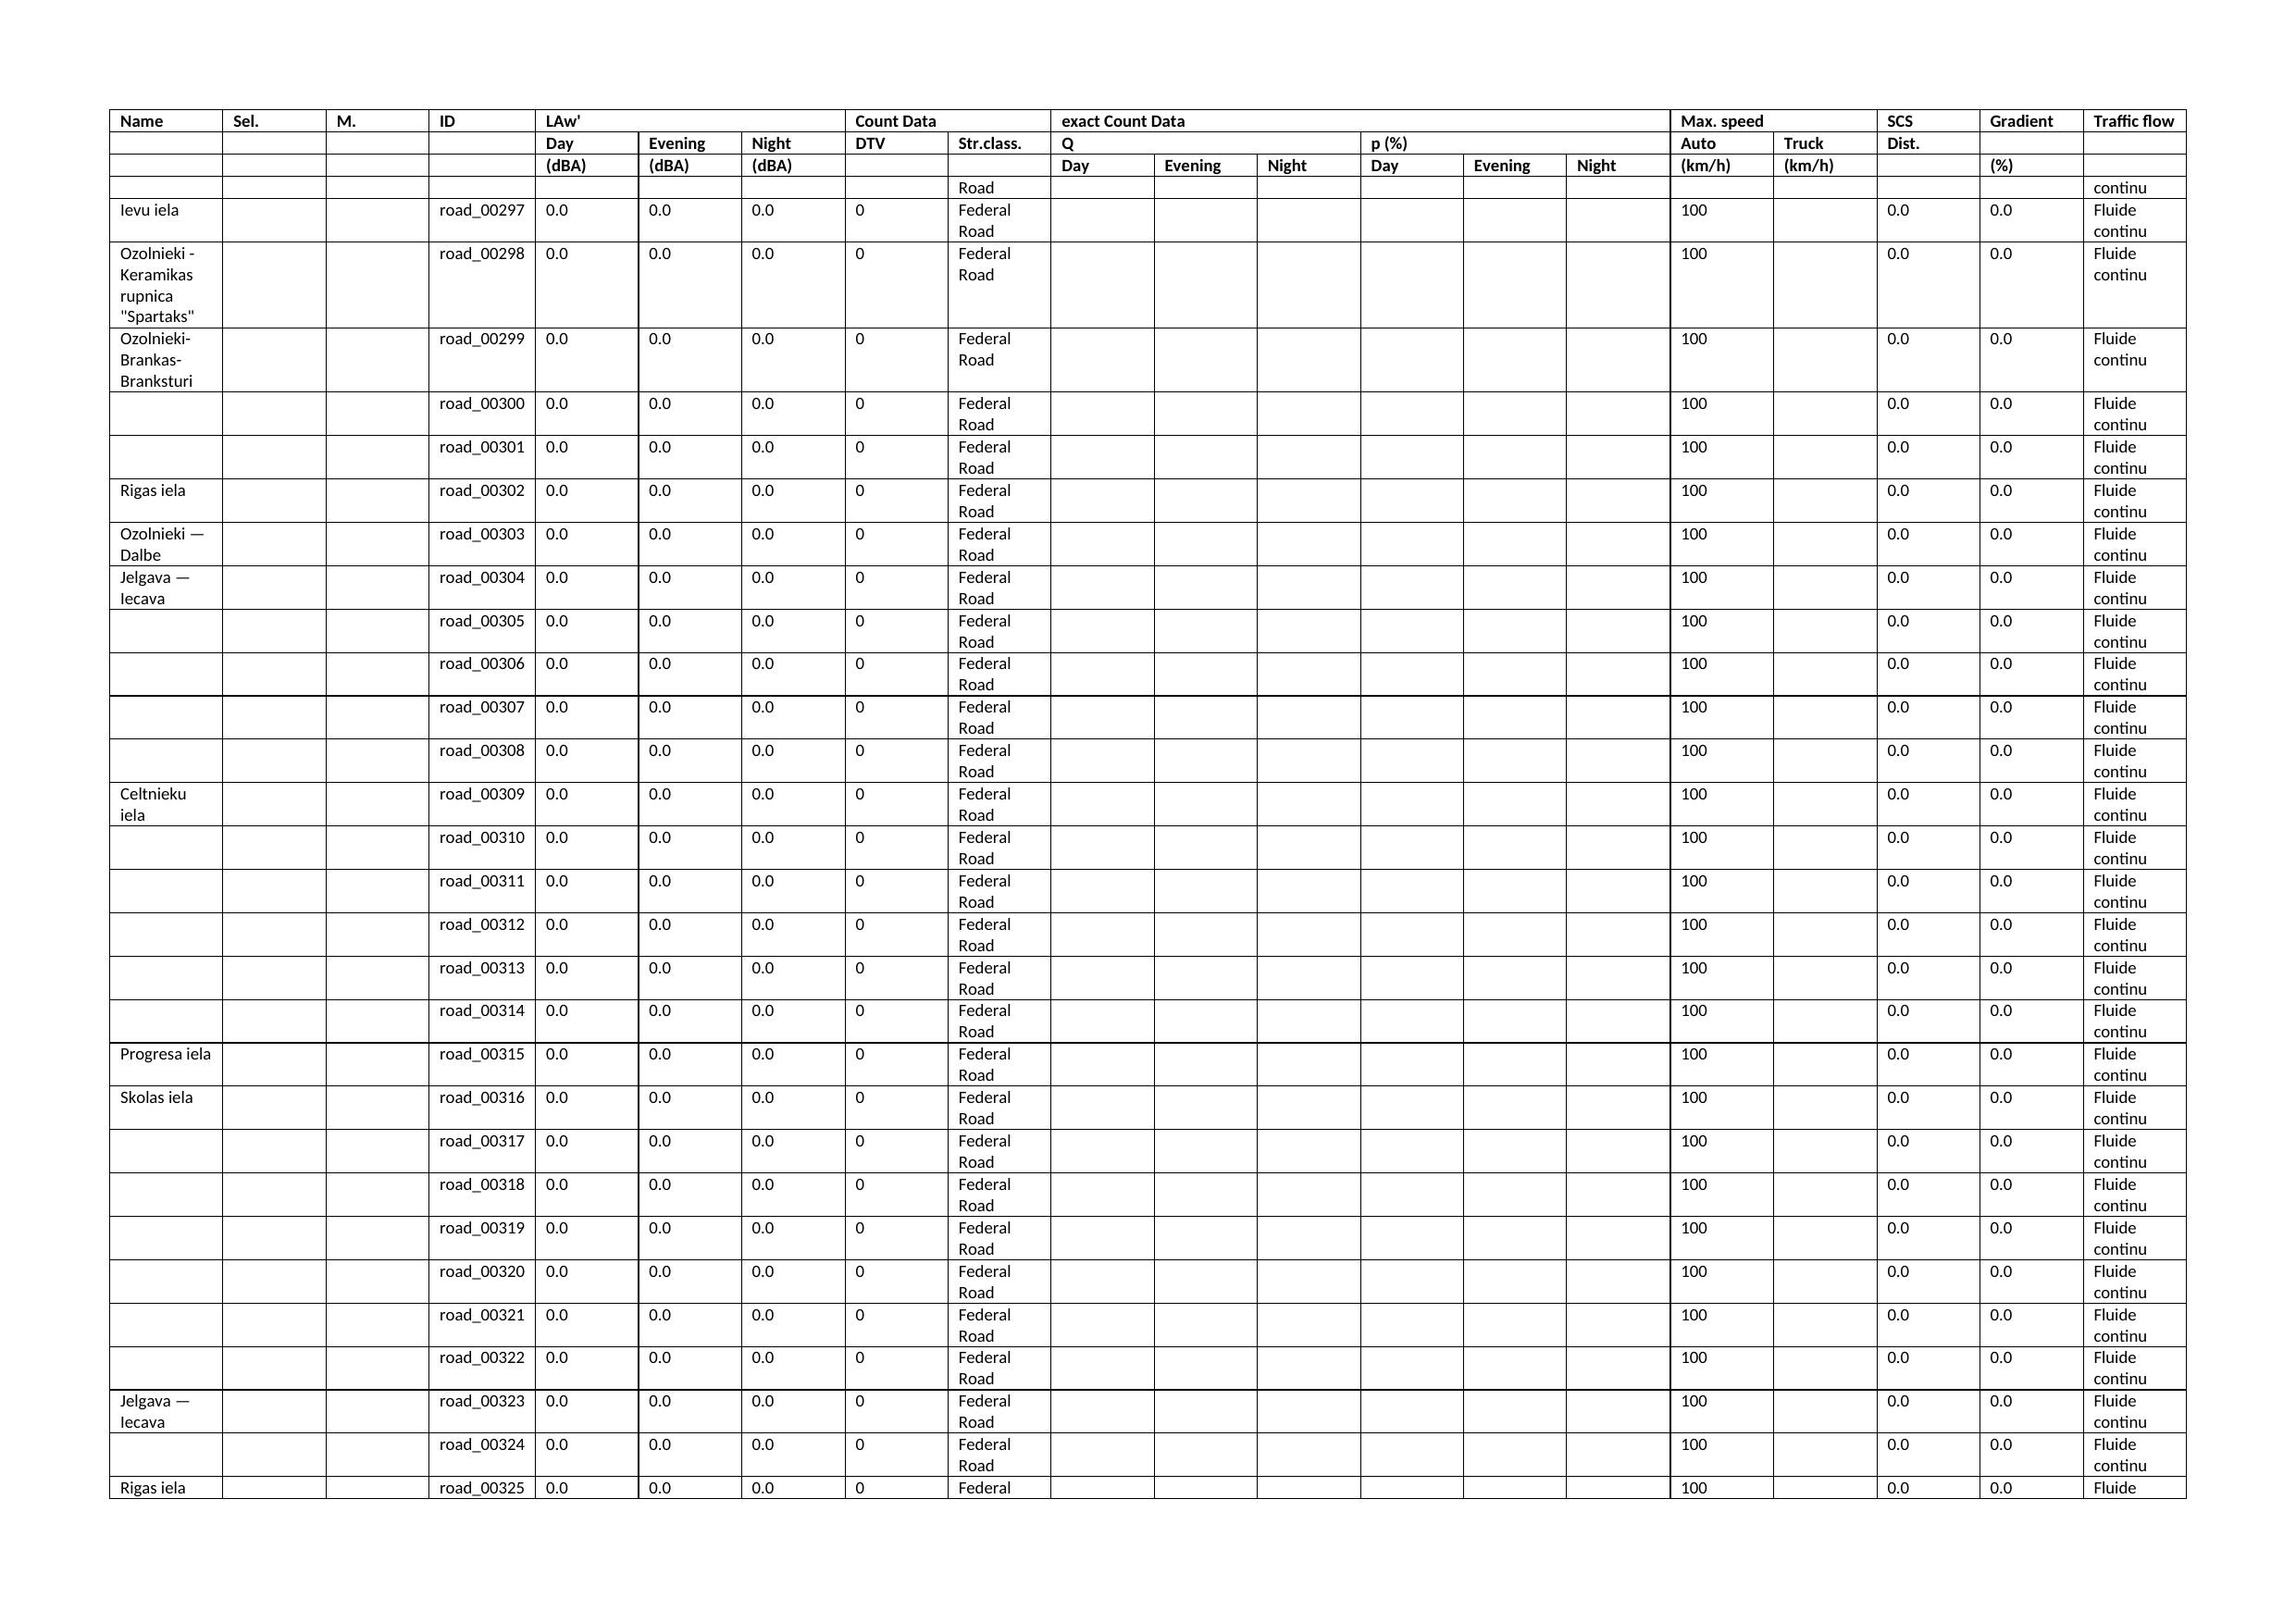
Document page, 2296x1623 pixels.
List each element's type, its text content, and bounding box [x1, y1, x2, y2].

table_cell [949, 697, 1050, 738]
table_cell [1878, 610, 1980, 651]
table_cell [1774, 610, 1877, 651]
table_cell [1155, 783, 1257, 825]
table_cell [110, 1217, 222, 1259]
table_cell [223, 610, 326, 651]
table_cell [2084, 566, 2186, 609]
table_cell [223, 132, 326, 154]
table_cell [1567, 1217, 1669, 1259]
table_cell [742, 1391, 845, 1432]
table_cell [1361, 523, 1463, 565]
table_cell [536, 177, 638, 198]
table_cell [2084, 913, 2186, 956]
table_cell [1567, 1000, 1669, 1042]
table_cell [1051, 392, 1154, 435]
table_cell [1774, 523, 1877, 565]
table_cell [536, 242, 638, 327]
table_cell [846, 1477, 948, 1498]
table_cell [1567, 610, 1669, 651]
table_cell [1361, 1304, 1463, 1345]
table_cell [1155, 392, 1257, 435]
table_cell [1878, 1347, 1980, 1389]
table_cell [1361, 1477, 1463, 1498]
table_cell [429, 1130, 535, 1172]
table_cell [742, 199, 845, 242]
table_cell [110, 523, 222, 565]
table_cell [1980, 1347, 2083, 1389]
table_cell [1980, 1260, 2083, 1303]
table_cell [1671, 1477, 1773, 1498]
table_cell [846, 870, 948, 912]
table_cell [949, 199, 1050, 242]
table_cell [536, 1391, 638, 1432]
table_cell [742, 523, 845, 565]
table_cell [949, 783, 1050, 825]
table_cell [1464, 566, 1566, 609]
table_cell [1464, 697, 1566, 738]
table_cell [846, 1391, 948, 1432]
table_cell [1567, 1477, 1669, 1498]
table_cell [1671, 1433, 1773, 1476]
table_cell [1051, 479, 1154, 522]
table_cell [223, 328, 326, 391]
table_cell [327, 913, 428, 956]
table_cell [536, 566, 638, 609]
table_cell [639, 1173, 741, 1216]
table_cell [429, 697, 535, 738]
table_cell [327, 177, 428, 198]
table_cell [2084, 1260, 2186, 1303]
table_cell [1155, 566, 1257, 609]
table_header SCS [1878, 110, 1980, 131]
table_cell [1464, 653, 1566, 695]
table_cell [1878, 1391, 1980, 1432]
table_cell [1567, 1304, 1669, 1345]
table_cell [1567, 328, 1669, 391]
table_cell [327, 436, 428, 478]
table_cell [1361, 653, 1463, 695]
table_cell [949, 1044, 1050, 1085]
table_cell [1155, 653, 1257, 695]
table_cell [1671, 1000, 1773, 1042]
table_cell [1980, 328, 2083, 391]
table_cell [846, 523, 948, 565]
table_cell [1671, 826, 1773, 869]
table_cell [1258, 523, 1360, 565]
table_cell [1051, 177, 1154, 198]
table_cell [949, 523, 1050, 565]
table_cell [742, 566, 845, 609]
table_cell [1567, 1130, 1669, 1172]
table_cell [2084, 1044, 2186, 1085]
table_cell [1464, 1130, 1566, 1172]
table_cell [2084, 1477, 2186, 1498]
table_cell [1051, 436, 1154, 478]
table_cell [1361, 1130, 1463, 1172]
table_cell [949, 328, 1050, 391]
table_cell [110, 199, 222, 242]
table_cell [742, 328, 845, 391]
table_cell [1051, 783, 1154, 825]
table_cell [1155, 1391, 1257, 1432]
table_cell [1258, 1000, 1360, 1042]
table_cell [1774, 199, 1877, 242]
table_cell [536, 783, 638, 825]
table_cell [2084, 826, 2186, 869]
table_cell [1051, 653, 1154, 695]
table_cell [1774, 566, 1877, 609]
table_cell [949, 155, 1050, 176]
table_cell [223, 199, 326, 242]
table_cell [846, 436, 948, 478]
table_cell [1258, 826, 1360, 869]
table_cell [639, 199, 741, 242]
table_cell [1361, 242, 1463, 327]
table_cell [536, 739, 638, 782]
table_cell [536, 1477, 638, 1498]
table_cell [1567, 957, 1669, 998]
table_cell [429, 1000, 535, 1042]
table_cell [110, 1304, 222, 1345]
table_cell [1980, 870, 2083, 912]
table_header Traffic flow [2084, 110, 2186, 131]
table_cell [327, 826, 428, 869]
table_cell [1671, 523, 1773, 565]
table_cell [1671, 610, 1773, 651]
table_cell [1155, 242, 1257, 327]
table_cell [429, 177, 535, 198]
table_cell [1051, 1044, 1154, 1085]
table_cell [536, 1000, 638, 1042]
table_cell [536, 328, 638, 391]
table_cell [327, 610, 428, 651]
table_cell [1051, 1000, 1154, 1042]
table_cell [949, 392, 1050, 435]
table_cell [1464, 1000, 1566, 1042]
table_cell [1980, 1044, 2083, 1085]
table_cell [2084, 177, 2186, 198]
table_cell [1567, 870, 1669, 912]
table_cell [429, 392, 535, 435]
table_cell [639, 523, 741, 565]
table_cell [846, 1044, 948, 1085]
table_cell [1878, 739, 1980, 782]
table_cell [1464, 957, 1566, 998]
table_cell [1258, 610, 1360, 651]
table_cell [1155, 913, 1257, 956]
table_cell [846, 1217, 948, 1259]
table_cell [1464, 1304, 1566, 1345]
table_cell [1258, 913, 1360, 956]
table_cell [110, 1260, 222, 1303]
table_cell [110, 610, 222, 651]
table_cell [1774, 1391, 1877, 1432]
table_cell [1878, 155, 1980, 176]
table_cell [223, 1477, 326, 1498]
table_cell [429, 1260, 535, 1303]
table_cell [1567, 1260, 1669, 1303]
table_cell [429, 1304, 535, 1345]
table_cell Night [1258, 155, 1360, 176]
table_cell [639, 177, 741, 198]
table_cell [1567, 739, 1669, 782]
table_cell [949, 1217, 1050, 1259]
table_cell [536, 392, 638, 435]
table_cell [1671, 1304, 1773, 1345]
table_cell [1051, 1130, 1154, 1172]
table_cell (dBA) [639, 155, 741, 176]
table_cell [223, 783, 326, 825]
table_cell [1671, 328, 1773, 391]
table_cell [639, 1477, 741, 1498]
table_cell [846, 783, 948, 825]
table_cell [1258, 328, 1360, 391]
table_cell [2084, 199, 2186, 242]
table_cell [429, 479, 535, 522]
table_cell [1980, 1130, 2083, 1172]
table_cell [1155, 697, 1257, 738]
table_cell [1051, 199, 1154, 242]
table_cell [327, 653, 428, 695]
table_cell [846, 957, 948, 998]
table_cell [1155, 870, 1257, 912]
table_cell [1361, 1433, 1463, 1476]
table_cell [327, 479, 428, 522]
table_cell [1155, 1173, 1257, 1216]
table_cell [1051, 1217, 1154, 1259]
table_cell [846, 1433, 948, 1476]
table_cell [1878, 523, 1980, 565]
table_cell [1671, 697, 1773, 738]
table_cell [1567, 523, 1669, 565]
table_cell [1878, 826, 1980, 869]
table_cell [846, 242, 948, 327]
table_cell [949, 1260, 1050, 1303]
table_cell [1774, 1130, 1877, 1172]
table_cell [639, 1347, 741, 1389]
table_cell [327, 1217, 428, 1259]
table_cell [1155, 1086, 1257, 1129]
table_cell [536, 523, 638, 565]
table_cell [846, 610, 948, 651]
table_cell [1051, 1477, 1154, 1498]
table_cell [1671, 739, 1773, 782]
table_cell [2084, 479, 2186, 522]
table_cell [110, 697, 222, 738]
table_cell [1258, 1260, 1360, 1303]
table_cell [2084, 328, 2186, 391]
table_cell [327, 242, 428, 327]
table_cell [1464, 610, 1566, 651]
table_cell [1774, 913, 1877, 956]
table_cell Day [1361, 155, 1463, 176]
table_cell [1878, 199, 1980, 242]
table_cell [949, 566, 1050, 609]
table_cell [429, 155, 535, 176]
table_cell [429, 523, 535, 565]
table_cell Str.class. [949, 132, 1050, 154]
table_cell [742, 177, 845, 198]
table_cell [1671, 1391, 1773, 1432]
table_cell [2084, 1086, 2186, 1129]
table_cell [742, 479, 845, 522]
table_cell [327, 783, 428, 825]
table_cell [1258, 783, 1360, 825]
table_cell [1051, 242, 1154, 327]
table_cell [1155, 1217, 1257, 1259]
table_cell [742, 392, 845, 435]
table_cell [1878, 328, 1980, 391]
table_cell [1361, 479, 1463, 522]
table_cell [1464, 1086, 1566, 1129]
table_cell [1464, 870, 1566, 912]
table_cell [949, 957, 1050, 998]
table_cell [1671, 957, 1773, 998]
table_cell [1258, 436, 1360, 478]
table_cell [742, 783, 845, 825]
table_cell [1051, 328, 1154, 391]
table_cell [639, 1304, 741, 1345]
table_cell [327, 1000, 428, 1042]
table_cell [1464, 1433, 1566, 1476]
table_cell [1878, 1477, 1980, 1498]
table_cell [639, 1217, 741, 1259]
table_cell Auto [1671, 132, 1773, 154]
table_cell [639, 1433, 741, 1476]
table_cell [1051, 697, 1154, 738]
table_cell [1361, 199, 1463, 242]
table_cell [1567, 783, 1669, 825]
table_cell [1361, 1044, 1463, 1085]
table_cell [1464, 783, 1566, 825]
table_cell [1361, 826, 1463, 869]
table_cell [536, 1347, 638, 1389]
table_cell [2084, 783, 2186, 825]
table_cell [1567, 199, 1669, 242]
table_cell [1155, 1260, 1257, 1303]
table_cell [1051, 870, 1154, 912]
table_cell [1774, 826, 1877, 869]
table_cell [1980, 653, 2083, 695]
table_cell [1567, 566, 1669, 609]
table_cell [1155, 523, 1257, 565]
table_cell [2084, 155, 2186, 176]
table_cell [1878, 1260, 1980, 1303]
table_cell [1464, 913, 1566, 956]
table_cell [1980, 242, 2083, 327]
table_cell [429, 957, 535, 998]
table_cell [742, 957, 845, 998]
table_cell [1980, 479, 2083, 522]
table_cell [223, 155, 326, 176]
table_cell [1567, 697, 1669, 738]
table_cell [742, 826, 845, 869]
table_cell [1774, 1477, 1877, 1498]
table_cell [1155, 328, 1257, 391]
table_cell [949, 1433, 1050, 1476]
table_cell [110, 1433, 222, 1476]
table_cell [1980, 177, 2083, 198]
table_cell [2084, 132, 2186, 154]
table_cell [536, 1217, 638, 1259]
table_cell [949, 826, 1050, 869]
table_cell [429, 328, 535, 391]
table_cell Evening [1464, 155, 1566, 176]
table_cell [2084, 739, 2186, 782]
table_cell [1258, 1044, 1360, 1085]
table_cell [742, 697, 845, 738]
table_cell p (%) [1361, 132, 1669, 154]
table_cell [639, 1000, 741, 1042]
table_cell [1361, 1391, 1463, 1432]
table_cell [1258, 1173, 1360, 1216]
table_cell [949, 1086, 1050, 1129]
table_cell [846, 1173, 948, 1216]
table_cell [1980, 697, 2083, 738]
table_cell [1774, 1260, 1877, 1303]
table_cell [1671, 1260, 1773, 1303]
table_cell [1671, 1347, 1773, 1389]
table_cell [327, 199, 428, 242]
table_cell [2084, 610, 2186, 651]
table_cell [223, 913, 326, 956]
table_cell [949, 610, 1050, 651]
table_cell Truck [1774, 132, 1877, 154]
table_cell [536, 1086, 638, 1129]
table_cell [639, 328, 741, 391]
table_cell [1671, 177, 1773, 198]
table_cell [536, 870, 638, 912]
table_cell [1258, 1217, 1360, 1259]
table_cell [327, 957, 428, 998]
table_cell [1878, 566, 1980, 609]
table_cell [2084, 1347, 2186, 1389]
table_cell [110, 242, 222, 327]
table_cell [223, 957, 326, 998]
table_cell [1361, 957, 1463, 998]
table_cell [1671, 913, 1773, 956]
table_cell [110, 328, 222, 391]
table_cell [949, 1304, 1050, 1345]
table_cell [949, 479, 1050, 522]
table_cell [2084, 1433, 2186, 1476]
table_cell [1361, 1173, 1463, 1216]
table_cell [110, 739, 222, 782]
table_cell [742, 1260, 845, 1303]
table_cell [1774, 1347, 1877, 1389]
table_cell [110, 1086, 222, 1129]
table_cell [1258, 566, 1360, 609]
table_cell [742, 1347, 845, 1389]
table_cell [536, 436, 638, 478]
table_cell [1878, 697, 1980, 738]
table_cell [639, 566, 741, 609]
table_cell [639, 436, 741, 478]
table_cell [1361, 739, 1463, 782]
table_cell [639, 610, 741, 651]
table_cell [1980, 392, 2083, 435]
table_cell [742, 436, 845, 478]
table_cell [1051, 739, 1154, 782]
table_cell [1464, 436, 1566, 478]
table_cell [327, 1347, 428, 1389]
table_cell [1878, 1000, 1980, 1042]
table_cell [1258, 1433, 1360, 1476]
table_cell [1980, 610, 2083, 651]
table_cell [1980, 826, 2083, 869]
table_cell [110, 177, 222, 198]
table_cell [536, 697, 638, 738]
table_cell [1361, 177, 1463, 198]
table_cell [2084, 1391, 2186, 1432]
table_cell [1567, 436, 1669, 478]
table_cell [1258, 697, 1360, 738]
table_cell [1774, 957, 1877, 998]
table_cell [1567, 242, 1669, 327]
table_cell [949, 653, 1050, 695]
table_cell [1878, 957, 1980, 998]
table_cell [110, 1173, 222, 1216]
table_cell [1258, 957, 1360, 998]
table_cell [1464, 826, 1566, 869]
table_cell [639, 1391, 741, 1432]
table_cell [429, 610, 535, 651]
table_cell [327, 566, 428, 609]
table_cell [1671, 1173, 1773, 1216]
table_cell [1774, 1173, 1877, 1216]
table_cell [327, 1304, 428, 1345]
table_cell Day [536, 132, 638, 154]
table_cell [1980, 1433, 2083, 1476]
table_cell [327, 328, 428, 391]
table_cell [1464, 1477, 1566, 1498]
table_header Name [110, 110, 222, 131]
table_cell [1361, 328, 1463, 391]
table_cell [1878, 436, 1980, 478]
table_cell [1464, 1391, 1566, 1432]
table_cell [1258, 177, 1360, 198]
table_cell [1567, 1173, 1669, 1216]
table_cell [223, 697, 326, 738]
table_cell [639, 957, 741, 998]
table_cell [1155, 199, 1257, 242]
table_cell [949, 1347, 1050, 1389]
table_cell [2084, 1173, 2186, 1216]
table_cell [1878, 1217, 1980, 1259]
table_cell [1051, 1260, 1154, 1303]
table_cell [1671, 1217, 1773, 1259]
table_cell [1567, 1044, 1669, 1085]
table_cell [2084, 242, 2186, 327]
table_header LAw' [536, 110, 845, 131]
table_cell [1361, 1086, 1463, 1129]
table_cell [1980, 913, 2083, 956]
table_header Count Data [846, 110, 1050, 131]
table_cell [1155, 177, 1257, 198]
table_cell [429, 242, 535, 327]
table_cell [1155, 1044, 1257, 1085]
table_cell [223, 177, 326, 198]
table_cell (km/h) [1671, 155, 1773, 176]
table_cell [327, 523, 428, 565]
table_header exact Count Data [1051, 110, 1669, 131]
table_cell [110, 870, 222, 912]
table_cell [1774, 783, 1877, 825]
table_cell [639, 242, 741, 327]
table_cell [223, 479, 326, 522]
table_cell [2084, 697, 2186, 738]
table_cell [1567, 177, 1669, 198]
table_cell Day [1051, 155, 1154, 176]
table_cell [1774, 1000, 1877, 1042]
table_header M. [327, 110, 428, 131]
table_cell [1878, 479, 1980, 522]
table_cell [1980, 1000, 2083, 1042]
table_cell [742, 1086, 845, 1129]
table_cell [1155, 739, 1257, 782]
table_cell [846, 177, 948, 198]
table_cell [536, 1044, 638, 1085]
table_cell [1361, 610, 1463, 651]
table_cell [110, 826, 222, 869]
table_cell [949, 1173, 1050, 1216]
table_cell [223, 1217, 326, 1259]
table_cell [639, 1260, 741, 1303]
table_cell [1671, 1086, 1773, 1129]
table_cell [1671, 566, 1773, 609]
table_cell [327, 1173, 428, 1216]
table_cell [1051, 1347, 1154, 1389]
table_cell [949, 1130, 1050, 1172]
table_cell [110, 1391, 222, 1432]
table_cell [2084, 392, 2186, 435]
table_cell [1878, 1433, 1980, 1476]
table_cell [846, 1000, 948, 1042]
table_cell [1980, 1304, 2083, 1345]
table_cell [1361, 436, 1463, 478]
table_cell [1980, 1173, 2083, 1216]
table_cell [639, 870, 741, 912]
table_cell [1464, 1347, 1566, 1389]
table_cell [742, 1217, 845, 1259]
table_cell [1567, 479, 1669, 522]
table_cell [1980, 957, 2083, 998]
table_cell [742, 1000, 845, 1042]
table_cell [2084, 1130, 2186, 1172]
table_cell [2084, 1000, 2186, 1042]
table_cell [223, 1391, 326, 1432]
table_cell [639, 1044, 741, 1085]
table_cell [429, 132, 535, 154]
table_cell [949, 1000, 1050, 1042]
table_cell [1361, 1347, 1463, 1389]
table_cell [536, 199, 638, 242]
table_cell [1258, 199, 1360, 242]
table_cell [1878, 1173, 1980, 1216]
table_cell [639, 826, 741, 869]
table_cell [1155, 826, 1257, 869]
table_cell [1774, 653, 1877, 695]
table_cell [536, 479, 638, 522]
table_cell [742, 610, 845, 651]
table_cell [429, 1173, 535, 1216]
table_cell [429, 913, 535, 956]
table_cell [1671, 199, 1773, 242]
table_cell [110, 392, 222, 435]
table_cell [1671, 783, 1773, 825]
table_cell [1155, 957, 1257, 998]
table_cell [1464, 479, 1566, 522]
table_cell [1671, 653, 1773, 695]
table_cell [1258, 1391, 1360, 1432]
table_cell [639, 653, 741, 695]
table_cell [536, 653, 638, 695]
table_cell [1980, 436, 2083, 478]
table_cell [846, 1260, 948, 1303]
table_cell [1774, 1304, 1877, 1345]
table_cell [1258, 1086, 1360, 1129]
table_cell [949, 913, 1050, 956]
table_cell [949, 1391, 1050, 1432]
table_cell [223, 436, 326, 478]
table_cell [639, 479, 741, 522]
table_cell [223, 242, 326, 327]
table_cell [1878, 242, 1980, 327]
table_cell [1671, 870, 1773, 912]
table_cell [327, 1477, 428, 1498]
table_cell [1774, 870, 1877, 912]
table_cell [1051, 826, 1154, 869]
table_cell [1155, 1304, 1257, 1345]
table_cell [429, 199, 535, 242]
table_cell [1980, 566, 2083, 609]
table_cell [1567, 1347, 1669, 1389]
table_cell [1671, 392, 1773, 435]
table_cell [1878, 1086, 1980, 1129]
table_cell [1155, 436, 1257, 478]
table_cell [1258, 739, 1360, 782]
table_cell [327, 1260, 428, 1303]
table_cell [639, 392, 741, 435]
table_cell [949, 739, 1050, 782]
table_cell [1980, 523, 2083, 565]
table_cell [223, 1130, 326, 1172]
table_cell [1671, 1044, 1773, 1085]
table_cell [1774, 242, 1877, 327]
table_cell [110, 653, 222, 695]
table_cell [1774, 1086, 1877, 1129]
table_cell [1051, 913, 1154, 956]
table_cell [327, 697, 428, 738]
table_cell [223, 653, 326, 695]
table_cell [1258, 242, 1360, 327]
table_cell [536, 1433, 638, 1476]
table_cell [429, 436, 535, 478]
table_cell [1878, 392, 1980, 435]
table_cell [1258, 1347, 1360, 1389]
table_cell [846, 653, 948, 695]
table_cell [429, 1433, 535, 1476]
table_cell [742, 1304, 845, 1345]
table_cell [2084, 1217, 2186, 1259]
table_cell DTV [846, 132, 948, 154]
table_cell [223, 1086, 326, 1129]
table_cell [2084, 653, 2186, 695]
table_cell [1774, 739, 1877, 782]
table_cell Q [1051, 132, 1360, 154]
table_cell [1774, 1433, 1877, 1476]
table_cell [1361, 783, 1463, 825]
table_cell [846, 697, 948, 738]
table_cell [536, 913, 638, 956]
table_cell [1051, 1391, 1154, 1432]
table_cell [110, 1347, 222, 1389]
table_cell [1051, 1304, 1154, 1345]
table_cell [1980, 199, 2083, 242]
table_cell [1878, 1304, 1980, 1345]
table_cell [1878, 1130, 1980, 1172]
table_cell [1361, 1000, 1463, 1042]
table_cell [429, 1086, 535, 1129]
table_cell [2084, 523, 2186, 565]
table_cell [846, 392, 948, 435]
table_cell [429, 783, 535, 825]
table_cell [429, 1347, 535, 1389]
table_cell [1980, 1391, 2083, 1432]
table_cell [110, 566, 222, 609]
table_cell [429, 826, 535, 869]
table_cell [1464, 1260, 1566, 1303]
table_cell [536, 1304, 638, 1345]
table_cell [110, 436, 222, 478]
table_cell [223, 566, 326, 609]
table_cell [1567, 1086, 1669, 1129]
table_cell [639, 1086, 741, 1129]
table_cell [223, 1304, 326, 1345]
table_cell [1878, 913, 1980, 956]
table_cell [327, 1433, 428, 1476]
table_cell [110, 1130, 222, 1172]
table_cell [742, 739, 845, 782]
table_cell [1980, 132, 2083, 154]
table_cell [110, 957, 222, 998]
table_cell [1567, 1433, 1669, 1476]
table_cell Night [742, 132, 845, 154]
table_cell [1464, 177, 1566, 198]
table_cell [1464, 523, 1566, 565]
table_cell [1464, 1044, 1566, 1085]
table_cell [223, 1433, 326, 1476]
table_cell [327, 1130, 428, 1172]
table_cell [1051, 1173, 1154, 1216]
table_header ID [429, 110, 535, 131]
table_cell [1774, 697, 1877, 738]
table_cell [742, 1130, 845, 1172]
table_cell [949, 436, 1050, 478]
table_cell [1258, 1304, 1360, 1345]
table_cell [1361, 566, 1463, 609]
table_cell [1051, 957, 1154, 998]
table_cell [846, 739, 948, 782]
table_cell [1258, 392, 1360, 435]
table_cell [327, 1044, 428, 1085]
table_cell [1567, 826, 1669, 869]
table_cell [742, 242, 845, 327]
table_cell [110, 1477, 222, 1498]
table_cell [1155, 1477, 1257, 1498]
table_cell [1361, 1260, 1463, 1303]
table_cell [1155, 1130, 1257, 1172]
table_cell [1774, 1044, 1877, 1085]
table_cell [846, 155, 948, 176]
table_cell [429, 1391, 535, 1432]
table_cell [110, 132, 222, 154]
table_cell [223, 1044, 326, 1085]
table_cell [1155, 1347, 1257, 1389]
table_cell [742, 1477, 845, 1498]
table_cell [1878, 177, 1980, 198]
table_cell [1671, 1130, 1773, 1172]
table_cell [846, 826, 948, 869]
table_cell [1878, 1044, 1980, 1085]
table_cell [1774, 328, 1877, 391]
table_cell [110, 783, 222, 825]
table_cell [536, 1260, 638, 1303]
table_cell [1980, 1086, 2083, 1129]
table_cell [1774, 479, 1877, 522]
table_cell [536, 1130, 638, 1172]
table_cell Dist. [1878, 132, 1980, 154]
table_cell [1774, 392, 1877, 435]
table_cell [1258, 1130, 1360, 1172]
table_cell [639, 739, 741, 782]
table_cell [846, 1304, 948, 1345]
table_header Gradient [1980, 110, 2083, 131]
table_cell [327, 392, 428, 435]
table_header Max. speed [1671, 110, 1877, 131]
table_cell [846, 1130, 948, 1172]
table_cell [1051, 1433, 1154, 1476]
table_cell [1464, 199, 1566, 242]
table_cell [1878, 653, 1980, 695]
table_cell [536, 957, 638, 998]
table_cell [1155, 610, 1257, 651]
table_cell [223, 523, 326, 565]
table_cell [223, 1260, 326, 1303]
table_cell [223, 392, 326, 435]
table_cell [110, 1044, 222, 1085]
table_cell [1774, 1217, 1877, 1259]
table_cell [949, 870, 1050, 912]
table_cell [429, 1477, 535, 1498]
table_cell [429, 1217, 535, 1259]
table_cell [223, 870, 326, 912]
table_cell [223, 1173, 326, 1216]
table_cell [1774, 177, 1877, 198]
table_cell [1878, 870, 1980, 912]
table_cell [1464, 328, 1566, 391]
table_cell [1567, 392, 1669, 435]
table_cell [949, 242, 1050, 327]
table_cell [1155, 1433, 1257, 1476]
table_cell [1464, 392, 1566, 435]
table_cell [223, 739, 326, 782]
table_cell (dBA) [742, 155, 845, 176]
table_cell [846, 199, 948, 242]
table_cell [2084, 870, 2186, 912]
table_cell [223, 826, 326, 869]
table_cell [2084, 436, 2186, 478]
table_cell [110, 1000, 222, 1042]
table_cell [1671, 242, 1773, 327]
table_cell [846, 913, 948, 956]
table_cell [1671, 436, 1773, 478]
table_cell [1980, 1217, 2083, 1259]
table_header Sel. [223, 110, 326, 131]
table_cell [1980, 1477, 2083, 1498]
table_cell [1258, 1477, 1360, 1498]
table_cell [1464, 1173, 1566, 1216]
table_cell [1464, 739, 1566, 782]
table_cell Night [1567, 155, 1669, 176]
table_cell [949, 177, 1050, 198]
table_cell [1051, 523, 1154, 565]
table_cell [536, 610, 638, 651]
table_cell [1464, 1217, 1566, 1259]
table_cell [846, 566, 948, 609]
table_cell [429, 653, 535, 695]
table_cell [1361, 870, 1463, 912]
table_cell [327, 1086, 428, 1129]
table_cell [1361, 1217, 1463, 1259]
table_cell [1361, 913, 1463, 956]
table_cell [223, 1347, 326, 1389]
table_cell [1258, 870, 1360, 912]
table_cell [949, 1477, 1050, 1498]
table_cell [110, 155, 222, 176]
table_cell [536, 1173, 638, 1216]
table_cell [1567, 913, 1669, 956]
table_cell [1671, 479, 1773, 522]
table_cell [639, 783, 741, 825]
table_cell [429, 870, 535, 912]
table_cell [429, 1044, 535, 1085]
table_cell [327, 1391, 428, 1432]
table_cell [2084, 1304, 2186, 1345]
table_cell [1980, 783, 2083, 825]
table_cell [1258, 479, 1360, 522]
table_cell (dBA) [536, 155, 638, 176]
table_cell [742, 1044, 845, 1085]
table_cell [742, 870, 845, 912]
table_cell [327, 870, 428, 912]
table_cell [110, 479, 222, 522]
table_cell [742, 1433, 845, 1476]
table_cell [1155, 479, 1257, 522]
table_cell [327, 155, 428, 176]
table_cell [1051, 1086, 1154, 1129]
table_cell Evening [639, 132, 741, 154]
table_cell [327, 132, 428, 154]
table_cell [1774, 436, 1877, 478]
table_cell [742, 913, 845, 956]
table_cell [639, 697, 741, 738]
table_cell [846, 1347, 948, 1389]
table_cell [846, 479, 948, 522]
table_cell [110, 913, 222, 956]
table_cell Evening [1155, 155, 1257, 176]
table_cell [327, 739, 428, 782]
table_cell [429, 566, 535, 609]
table_cell (km/h) [1774, 155, 1877, 176]
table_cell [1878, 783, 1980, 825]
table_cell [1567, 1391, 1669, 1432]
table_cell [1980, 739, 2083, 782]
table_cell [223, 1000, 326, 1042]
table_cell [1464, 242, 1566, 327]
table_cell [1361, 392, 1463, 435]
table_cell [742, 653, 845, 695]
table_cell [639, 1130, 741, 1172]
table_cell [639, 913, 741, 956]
table_cell (%) [1980, 155, 2083, 176]
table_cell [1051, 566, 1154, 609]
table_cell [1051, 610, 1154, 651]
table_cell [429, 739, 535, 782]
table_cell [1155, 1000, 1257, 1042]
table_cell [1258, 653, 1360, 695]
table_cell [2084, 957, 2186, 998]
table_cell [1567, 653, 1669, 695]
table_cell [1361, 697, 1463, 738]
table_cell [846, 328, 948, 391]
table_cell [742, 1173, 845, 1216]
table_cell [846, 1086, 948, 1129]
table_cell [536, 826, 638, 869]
